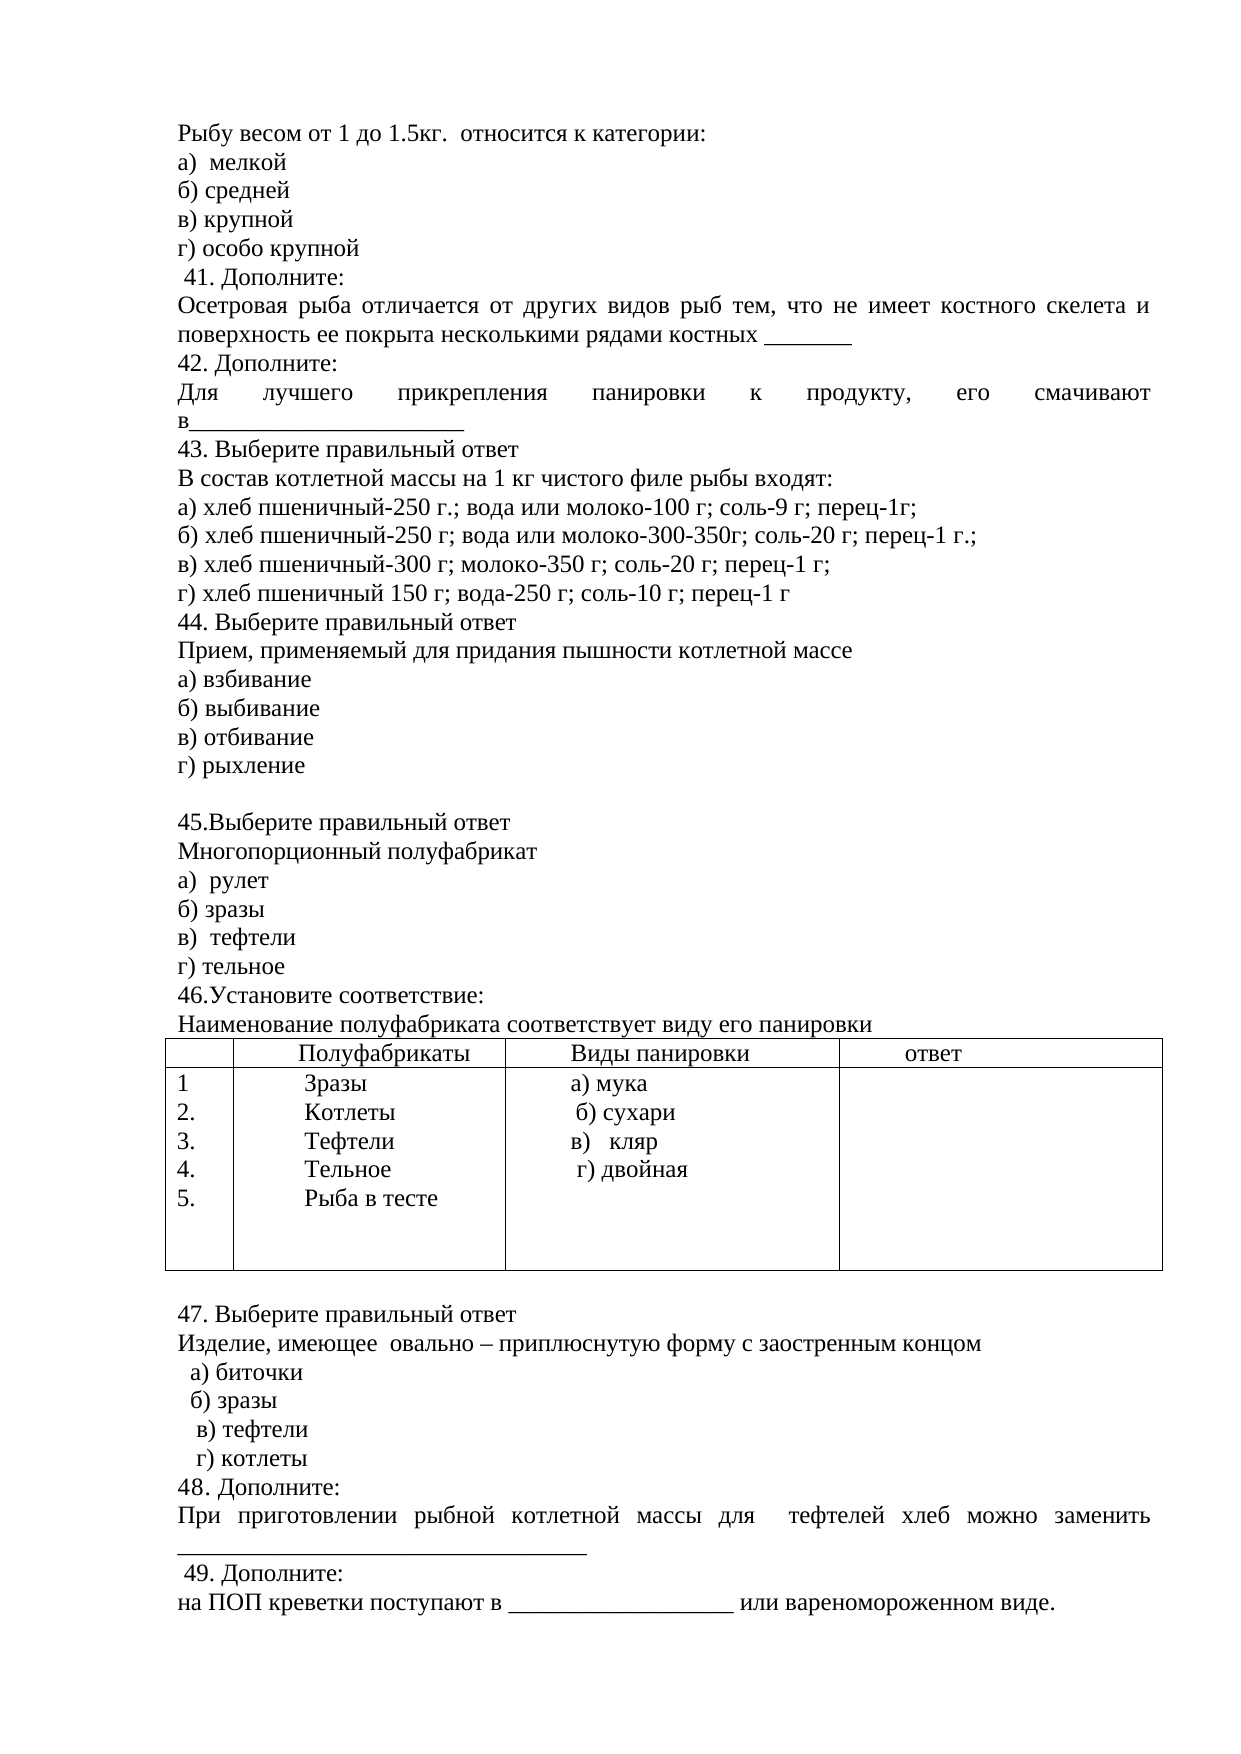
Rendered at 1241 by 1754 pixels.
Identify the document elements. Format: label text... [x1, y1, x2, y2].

text б) хлеб пшеничный-; вода или молоко-300-350г; соль-; перец-.; [177, 521, 1152, 549]
text б) зразы [177, 1386, 1152, 1414]
text Наименование полуфабриката соответствует виду его панировки [177, 1009, 1152, 1037]
text г) котлеты [177, 1443, 1152, 1472]
text на ПОП креветки поступают в __________________ или вареномороженном виде. [177, 1587, 1152, 1616]
list 41. Дополните: [177, 262, 1152, 291]
text а) хлеб пшеничный-.; вода или молоко-; соль-; перец-1г; [177, 492, 1152, 521]
table_header Виды панировки [506, 1039, 839, 1067]
text Рыбу весом от 1 до 1.5кг. относится к категории: [177, 118, 1152, 147]
text в) тефтели [177, 922, 1152, 951]
text Осетровая рыба отличается от других видов рыб тем, что не имеет костного скелета и поверхность ее покрыта несколькими рядами костных _______ [177, 291, 1152, 348]
text в) крупной [177, 204, 1152, 233]
table_cell 1 2. 3. 4. 5. [166, 1068, 233, 1269]
text 46.Установите соответствие: [177, 980, 1152, 1009]
table_cell [840, 1068, 1162, 1269]
table_header [166, 1039, 233, 1067]
text в) хлеб пшеничный-; молоко-; соль-; перец-; [177, 549, 1152, 578]
text в) тефтели [177, 1414, 1152, 1443]
text 43. Выберите правильный ответ [177, 434, 1152, 463]
text Изделие, имеющее овально – приплюснутую форму с заостренным концом [177, 1328, 1152, 1357]
text а) взбивание [177, 664, 1152, 693]
text 49. Дополните: [177, 1558, 1152, 1587]
text 45.Выберите правильный ответ [177, 807, 1152, 836]
text г) особо крупной [177, 233, 1152, 262]
text а) рулет [177, 865, 1152, 894]
text г) рыхление [177, 751, 1152, 779]
text б) зразы [177, 894, 1152, 922]
text 42. Дополните: [177, 348, 1152, 377]
text 48. Дополните: [177, 1472, 1152, 1501]
text Прием, применяемый для придания пышности котлетной массе [177, 636, 1152, 664]
text г) хлеб пшеничный ; вода-; соль-; перец- [177, 578, 1152, 607]
table_header ответ [840, 1039, 1162, 1067]
text Многопорционный полуфабрикат [177, 836, 1152, 865]
table_cell а) мука б) сухари в) кляр г) двойная [506, 1068, 839, 1269]
table_cell Зразы Котлеты Тефтели Тельное Рыба в тесте [234, 1068, 505, 1269]
text 47. Выберите правильный ответ [177, 1299, 1152, 1328]
text В состав котлетной массы на чистого филе рыбы входят: [177, 463, 1152, 492]
text При приготовлении рыбной котлетной массы для тефтелей хлеб можно заменить _________________________________ [177, 1501, 1152, 1558]
text б) средней [177, 176, 1152, 204]
text а) мелкой [177, 147, 1152, 176]
text 44. Выберите правильный ответ [177, 607, 1152, 636]
text Для лучшего прикрепления панировки к продукту, его смачивают в______________________ [177, 377, 1152, 434]
table_header Полуфабрикаты [234, 1039, 505, 1067]
text а) биточки [177, 1357, 1152, 1386]
text в) отбивание [177, 722, 1152, 751]
text б) выбивание [177, 693, 1152, 722]
text г) тельное [177, 951, 1152, 980]
